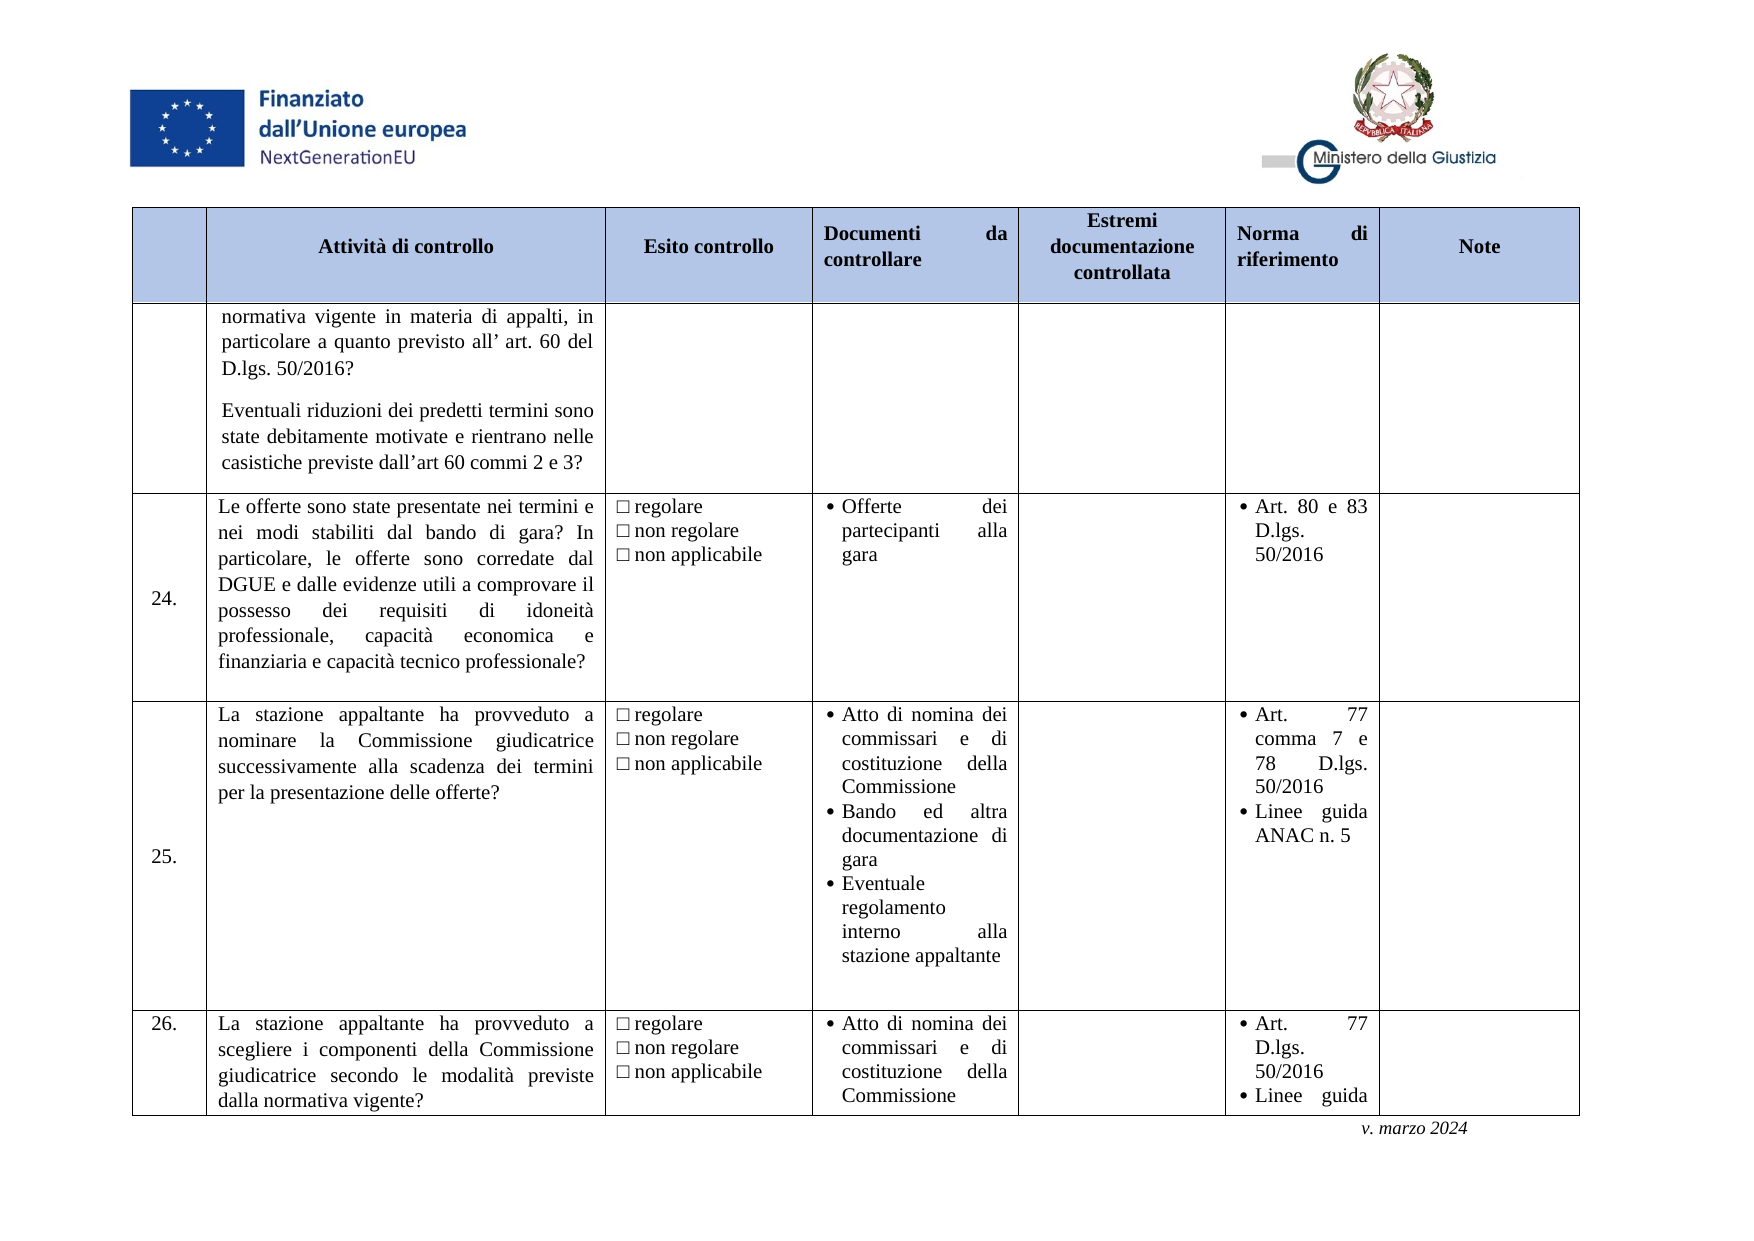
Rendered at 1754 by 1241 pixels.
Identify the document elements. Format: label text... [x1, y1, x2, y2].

table_header Attività di controllo [207, 208, 605, 302]
table_header [133, 208, 206, 302]
picture [118, 80, 485, 177]
table_cell La stazione appaltante ha provveduto a nominare la Commissione giudicatrice successivamente alla scadenza dei termini per la presentazione delle offerte? [207, 702, 605, 1009]
table_cell Art. 77 comma 7 e 78 D.lgs. 50/2016 Linee guida ANAC n. 5 [1226, 702, 1379, 1009]
table_cell Art. 77 D.lgs. 50/2016 Linee guida ANAC n. 5 Allegato n. 9 del PNA 2022 [1226, 1011, 1379, 1114]
table_cell Offerte dei partecipanti alla gara [813, 494, 1018, 701]
table_cell [813, 304, 1018, 493]
table_cell [133, 702, 206, 1009]
table_header Note [1380, 208, 1579, 302]
table_cell [133, 494, 206, 701]
table_cell [133, 1011, 206, 1114]
table_cell □ regolare □ non regolare □ non applicabile [606, 1011, 812, 1114]
table_cell Atto di nomina dei commissari e di costituzione della Commissione Bando ed altra documentazione di gara Eventuale regolamento interno alla stazione appaltante [813, 702, 1018, 1009]
table_cell [1380, 1011, 1579, 1114]
table_cell [606, 304, 812, 493]
table_cell [1019, 702, 1225, 1009]
table_cell [133, 304, 206, 493]
table_cell □ regolare □ non regolare □ non applicabile [606, 494, 812, 701]
table_cell □ regolare □ non regolare □ non applicabile [606, 702, 812, 1009]
table_cell Le offerte sono state presentate nei termini e nei modi stabiliti dal bando di gara? In particolare, le offerte sono corredate dal DGUE e dalle evidenze utili a comprovare il possesso dei requisiti di idoneità professionale, capacità economica e finanziaria e capacità tecnico professionale? [207, 494, 605, 701]
table_cell [1019, 1011, 1225, 1114]
table_cell [1380, 702, 1579, 1009]
table_header Documenti da controllare [813, 208, 1018, 302]
table_header Estremi documentazione controllata [1019, 208, 1225, 302]
table_cell [1226, 304, 1379, 493]
table_cell [1380, 304, 1579, 493]
table_cell [1019, 304, 1225, 493]
table_cell [1380, 494, 1579, 701]
table_header Esito controllo [606, 208, 812, 302]
table_cell Art. 80 e 83 D.lgs. 50/2016 [1226, 494, 1379, 701]
picture [1199, 42, 1605, 227]
table_cell [1019, 494, 1225, 701]
table_header Norma di riferimento [1226, 208, 1379, 302]
